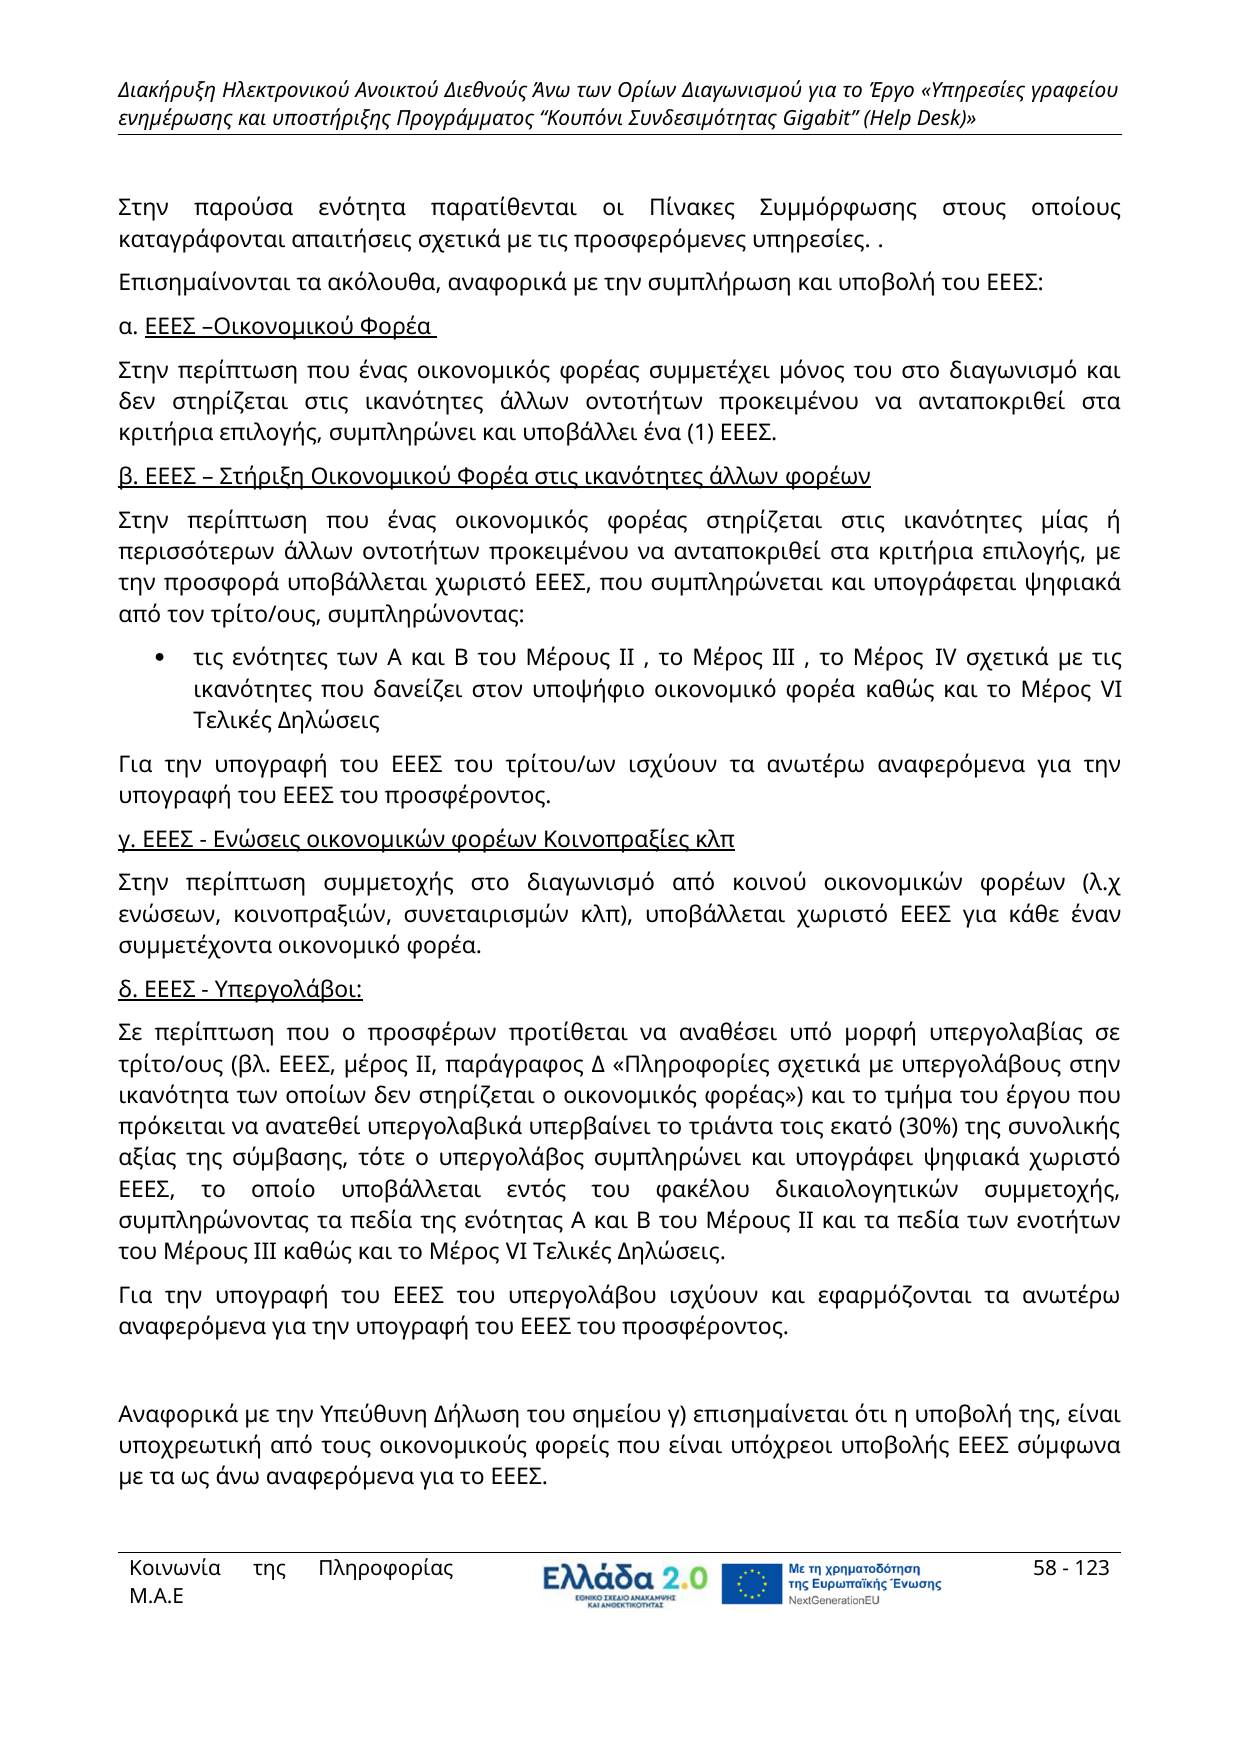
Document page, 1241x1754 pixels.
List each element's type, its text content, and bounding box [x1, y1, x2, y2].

text α. ΕΕΕΣ –Οικονομικού Φορέα [118, 310, 1122, 341]
text β. ΕΕΕΣ – Στήριξη Οικονομικού Φορέα στις ικανότητες άλλων φορέων [118, 460, 1122, 491]
text Σε περίπτωση που ο προσφέρων προτίθεται να αναθέσει υπό μορφή υπεργολαβίας σε τρίτο/ους (βλ. ΕΕΕΣ, μέρος ΙΙ, παράγραφος Δ «Πληροφορίες σχετικά με υπεργολάβους στην ικανότητα των οποίων δεν στηρίζεται ο οικονομικός φορέας») και το τμήμα του έργου που πρόκειται να ανατεθεί υπεργολαβικά υπερβαίνει το τριάντα τοις εκατό (30%) της συνολικής αξίας της σύμβασης, τότε ο υπεργολάβος συμπληρώνει και υπογράφει ψηφιακά χωριστό ΕΕΕΣ, το οποίο υποβάλλεται εντός του φακέλου δικαιολογητικών συμμετοχής, συμπληρώνοντας τα πεδία της ενότητας Α και Β του Μέρους ΙΙ και τα πεδία των ενοτήτων του Μέρους ΙΙΙ καθώς και το Μέρος VI Τελικές Δηλώσεις. [118, 1016, 1122, 1266]
text Αναφορικά με την Υπεύθυνη Δήλωση του σημείου γ) επισημαίνεται ότι η υποβολή της, είναι υποχρεωτική από τους οικονομικούς φορείς που είναι υπόχρεοι υποβολής ΕΕΕΣ σύμφωνα με τα ως άνω αναφερόμενα για το ΕΕΕΣ. [118, 1397, 1122, 1491]
text Για την υπογραφή του ΕΕΕΣ του τρίτου/ων ισχύουν τα ανωτέρω αναφερόμενα για την υπογραφή του ΕΕΕΣ του προσφέροντος. [118, 747, 1122, 810]
list τις ενότητες των Α και Β του Μέρους ΙΙ , το Μέρος ΙΙΙ , το Μέρος IV σχετικά με τις ικανότητες που δανείζει στον υποψήφιο οικονομικό φορέα καθώς και το Μέρος VI Τελικές Δηλώσεις [156, 641, 1122, 735]
text Στην περίπτωση που ένας οικονομικός φορέας στηρίζεται στις ικανότητες μίας ή περισσότερων άλλων οντοτήτων προκειμένου να ανταποκριθεί στα κριτήρια επιλογής, με την προσφορά υποβάλλεται χωριστό ΕΕΕΣ, που συμπληρώνεται και υπογράφεται ψηφιακά από τον τρίτο/ους, συμπληρώνοντας: [118, 504, 1122, 629]
text Επισημαίνονται τα ακόλουθα, αναφορικά με την συμπλήρωση και υποβολή του ΕΕΕΣ: [118, 266, 1122, 297]
text Στην περίπτωση συμμετοχής στο διαγωνισμό από κοινού οικονομικών φορέων (λ.χ ενώσεων, κοινοπραξιών, συνεταιρισμών κλπ), υποβάλλεται χωριστό ΕΕΕΣ για κάθε έναν συμμετέχοντα οικονομικό φορέα. [118, 866, 1122, 960]
text δ. ΕΕΕΣ - Υπεργολάβοι: [118, 972, 1122, 1004]
text γ. ΕΕΕΣ - Ενώσεις οικονομικών φορέων Κοινοπραξίες κλπ [118, 822, 1122, 854]
picture [541, 1557, 948, 1609]
text Στην περίπτωση που ένας οικονομικός φορέας συμμετέχει μόνος του στο διαγωνισμό και δεν στηρίζεται στις ικανότητες άλλων οντοτήτων προκειμένου να ανταποκριθεί στα κριτήρια επιλογής, συμπληρώνει και υποβάλλει ένα (1) ΕΕΕΣ. [118, 354, 1122, 447]
text ΠΑΡΑΡΤΗΜΑ ΙΙI – ΕΥΡΩΠΑΙΚΟ ΕΝΙΑΙΟ ΕΓΓΡΑΦΟ ΣΥΜΒΑΣΗΣ (ΕΕΕΣ) . [118, 191, 1122, 254]
text Για την υπογραφή του ΕΕΕΣ του υπεργολάβου ισχύουν και εφαρμόζονται τα ανωτέρω αναφερόμενα για την υπογραφή του ΕΕΕΣ του προσφέροντος. [118, 1279, 1122, 1341]
